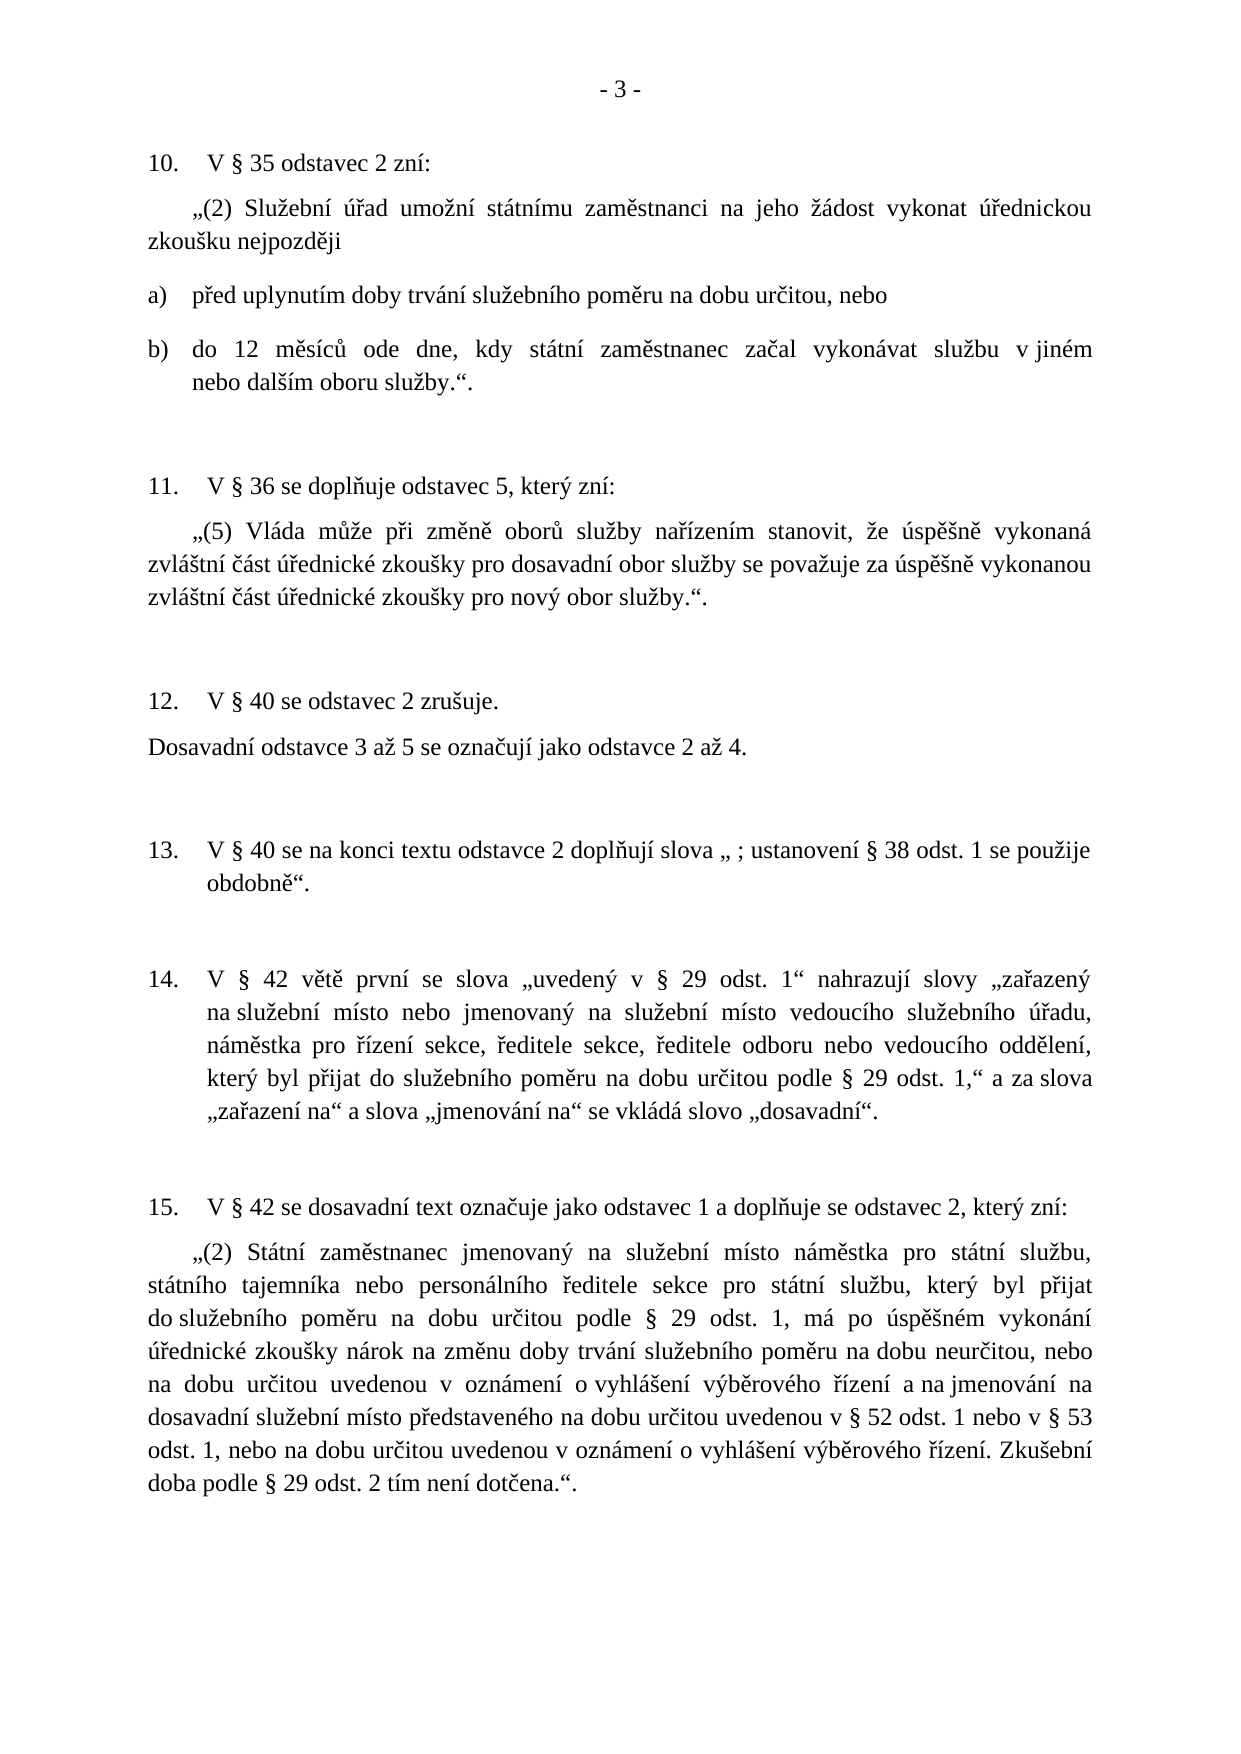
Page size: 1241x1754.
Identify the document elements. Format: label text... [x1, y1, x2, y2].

text „(2) Státní zaměstnanec jmenovaný na služební místo náměstka pro státní službu, státního tajemníka nebo personálního ředitele sekce pro státní službu, který byl přijat do služebního poměru na dobu určitou podle § 29 odst. 1, má po úspěšném vykonání úřednické zkoušky nárok na změnu doby trvání služebního poměru na dobu neurčitou, nebo na dobu určitou uvedenou v oznámení o vyhlášení výběrového řízení a na jmenování na dosavadní služební místo představeného na dobu určitou uvedenou v § 52 odst. 1 nebo v § 53 odst. 1, nebo na dobu určitou uvedenou v oznámení o vyhlášení výběrového řízení. Zkušební doba podle § 29 odst. 2 tím není dotčena.“. [148, 1237, 1093, 1497]
text „(5) Vláda může při změně oborů služby nařízením stanovit, že úspěšně vykonaná zvláštní část úřednické zkoušky pro dosavadní obor služby se považuje za úspěšně vykonanou zvláštní část úřednické zkoušky pro nový obor služby.“. [148, 516, 1093, 611]
text V § 40 se odstavec 2 zrušuje. [148, 686, 1093, 715]
text V § 42 větě první se slova „uvedený v § 29 odst. 1“ nahrazují slovy „zařazený na služební místo nebo jmenovaný na služební místo vedoucího služebního úřadu, náměstka pro řízení sekce, ředitele sekce, ředitele odboru nebo vedoucího oddělení, který byl přijat do služebního poměru na dobu určitou podle § 29 odst. 1,“ a za slova „zařazení na“ a slova „jmenování na“ se vkládá slovo „dosavadní“. [148, 964, 1093, 1125]
text V § 36 se doplňuje odstavec 5, který zní: [148, 471, 1093, 499]
text Dosavadní odstavce 3 až 5 se označují jako odstavce 2 až 4. [148, 732, 1093, 760]
text V § 35 odstavec 2 zní: [148, 148, 1093, 176]
text do 12 měsíců ode dne, kdy státní zaměstnanec začal vykonávat službu v jiném nebo dalším oboru služby.“. [148, 334, 1093, 396]
text před uplynutím doby trvání služebního poměru na dobu určitou, nebo [148, 280, 1093, 309]
text V § 42 se dosavadní text označuje jako odstavec 1 a doplňuje se odstavec 2, který zní: [148, 1192, 1093, 1220]
text „(2) Služební úřad umožní státnímu zaměstnanci na jeho žádost vykonat úřednickou zkoušku nejpozději [148, 193, 1093, 255]
text V § 40 se na konci textu odstavce 2 doplňují slova „ ; ustanovení § 38 odst. 1 se použije obdobně“. [148, 836, 1093, 897]
